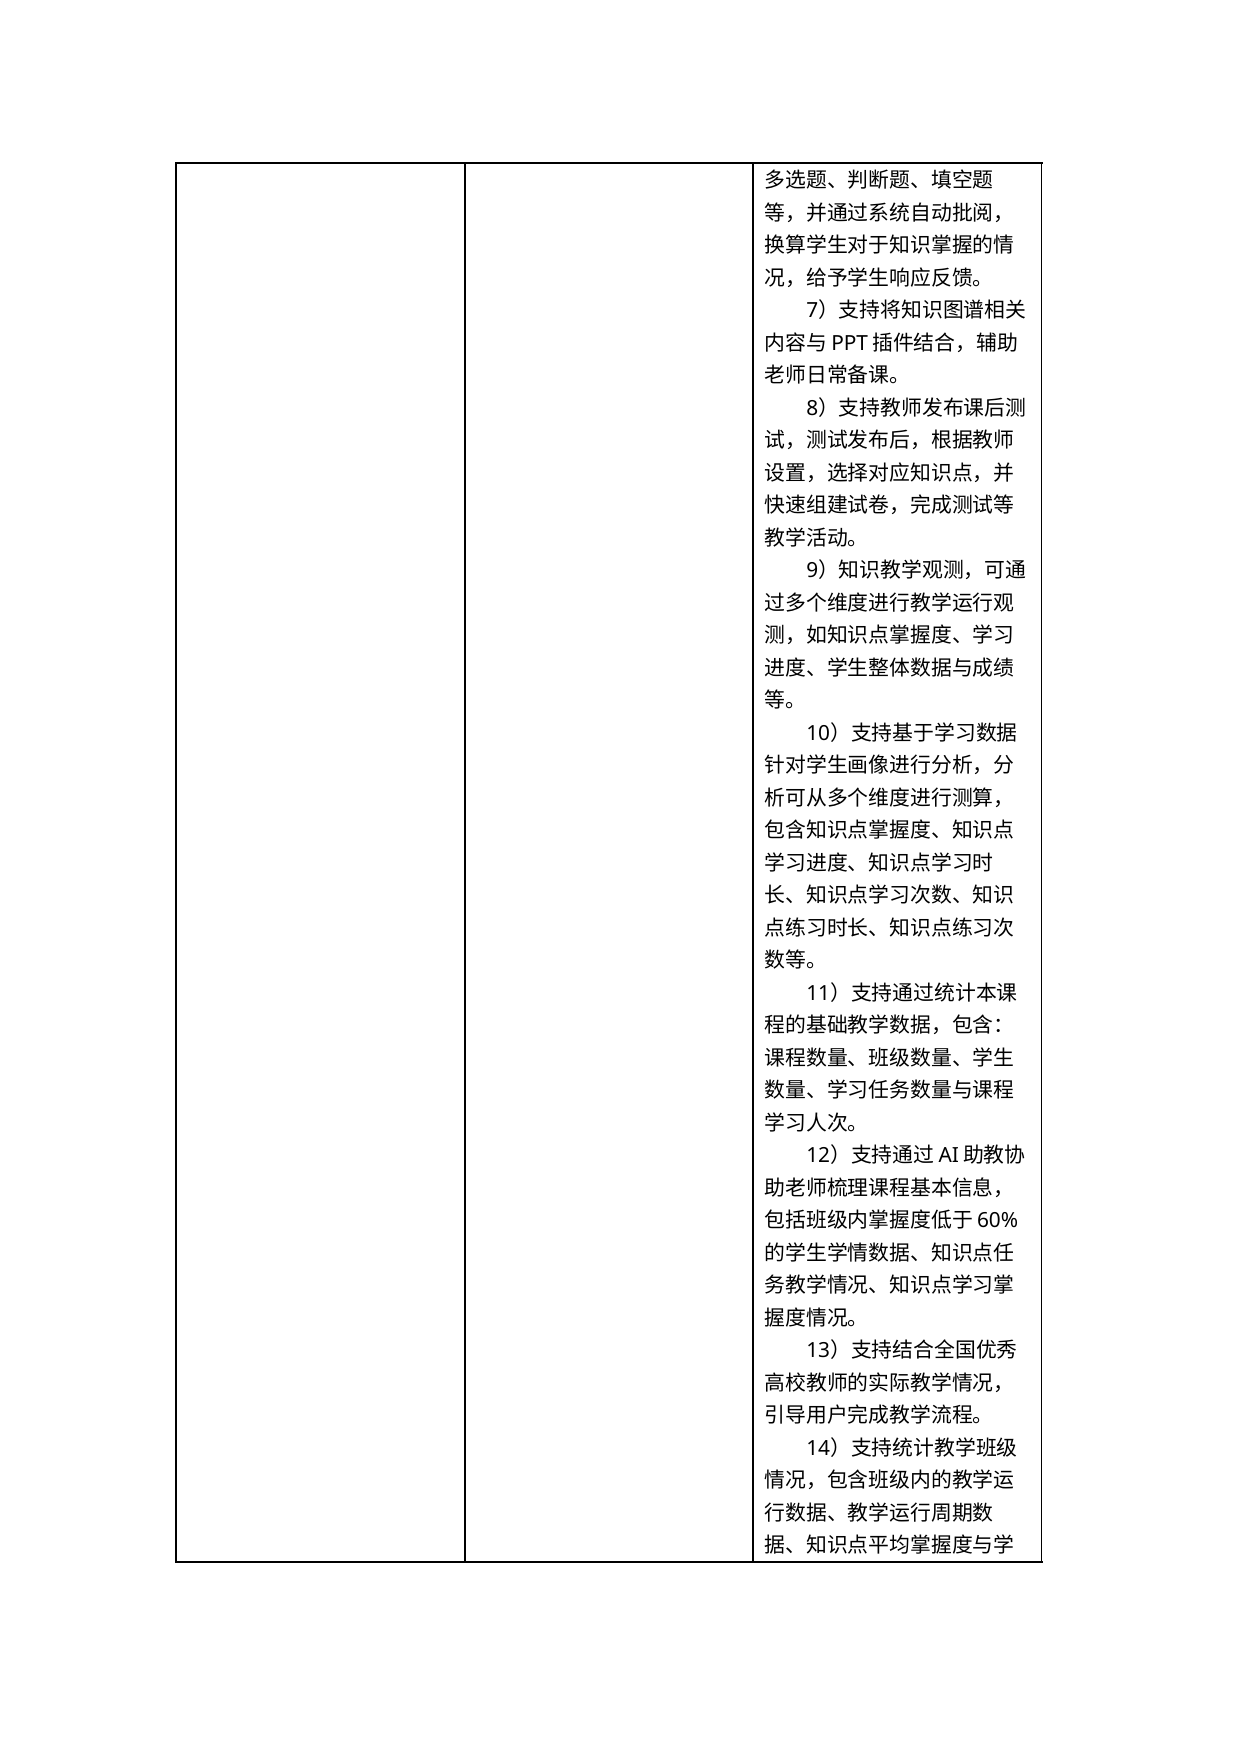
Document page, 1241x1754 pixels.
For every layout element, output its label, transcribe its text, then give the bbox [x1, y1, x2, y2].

table_cell [466, 164, 752, 1561]
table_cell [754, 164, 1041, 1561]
table_cell 1 [177, 164, 464, 1561]
